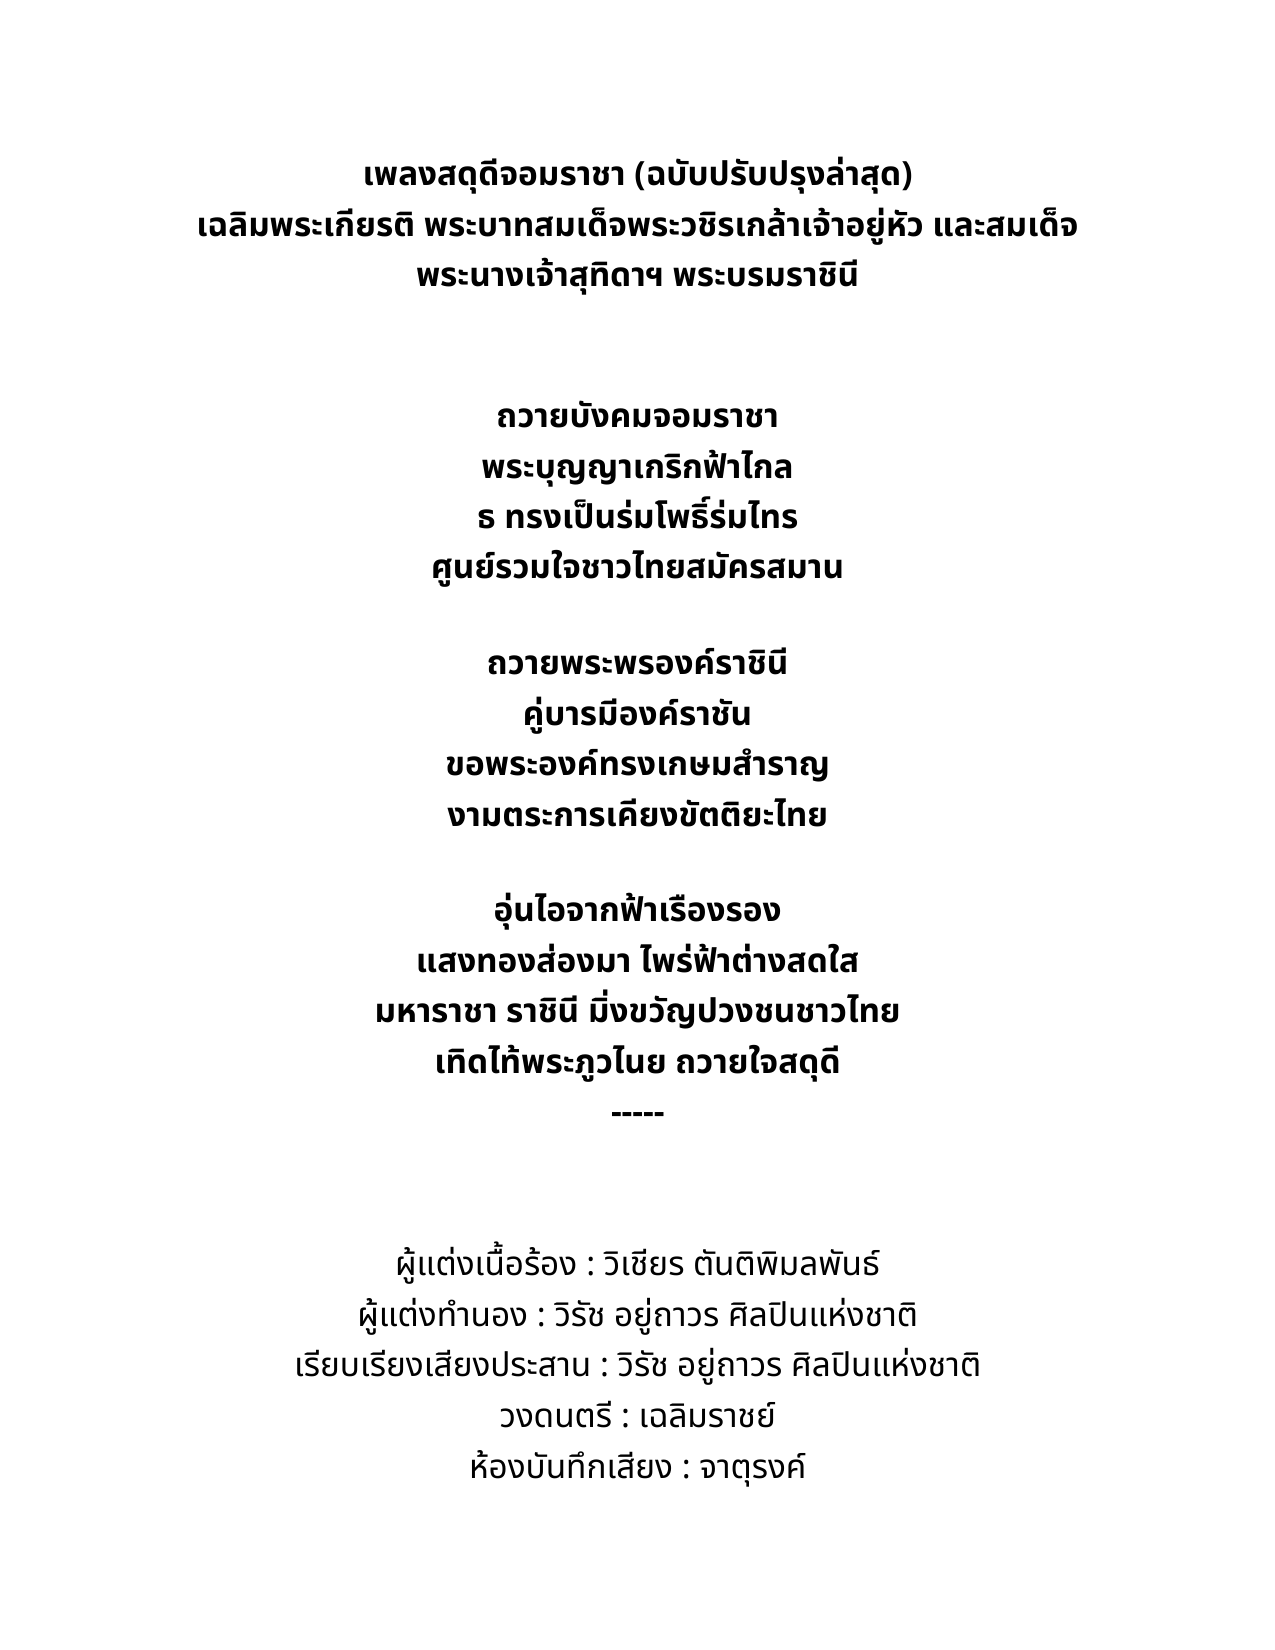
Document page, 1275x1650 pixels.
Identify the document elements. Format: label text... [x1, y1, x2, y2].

text แสงทองส่องมา ไพร่ฟ้าต่างสดใส [150, 937, 1125, 987]
text ศูนย์รวมใจชาวไทยสมัครสมาน [150, 543, 1125, 594]
text ถวายบังคมจอมราชา [150, 392, 1125, 443]
text งามตระการเคียงขัตติยะไทย [150, 791, 1125, 841]
text ขอพระองค์ทรงเกษมสำราญ [150, 740, 1125, 791]
text คู่บารมีองค์ราชัน [150, 690, 1125, 740]
text มหาราชา ราชินี มิ่งขวัญปวงชนชาวไทย [150, 987, 1125, 1038]
text ถวายพระพรองค์ราชินี [150, 639, 1125, 690]
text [150, 1149, 1125, 1493]
text ----- [150, 1088, 1125, 1133]
text เพลงสดุดีจอมราชา (ฉบับปรับปรุงล่าสุด) [150, 150, 1125, 201]
text ธ ทรงเป็นร่มโพธิ์ร่มไทร [150, 493, 1125, 543]
text เทิดไท้พระภูวไนย ถวายใจสดุดี [150, 1038, 1125, 1088]
text เฉลิมพระเกียรติ พระบาทสมเด็จพระวชิรเกล้าเจ้าอยู่หัว และสมเด็จพระนางเจ้าสุทิดาฯ พระบรมราชินี [150, 201, 1125, 301]
text พระบุญญาเกริกฟ้าไกล [150, 443, 1125, 493]
text อุ่นไอจากฟ้าเรืองรอง [150, 886, 1125, 937]
